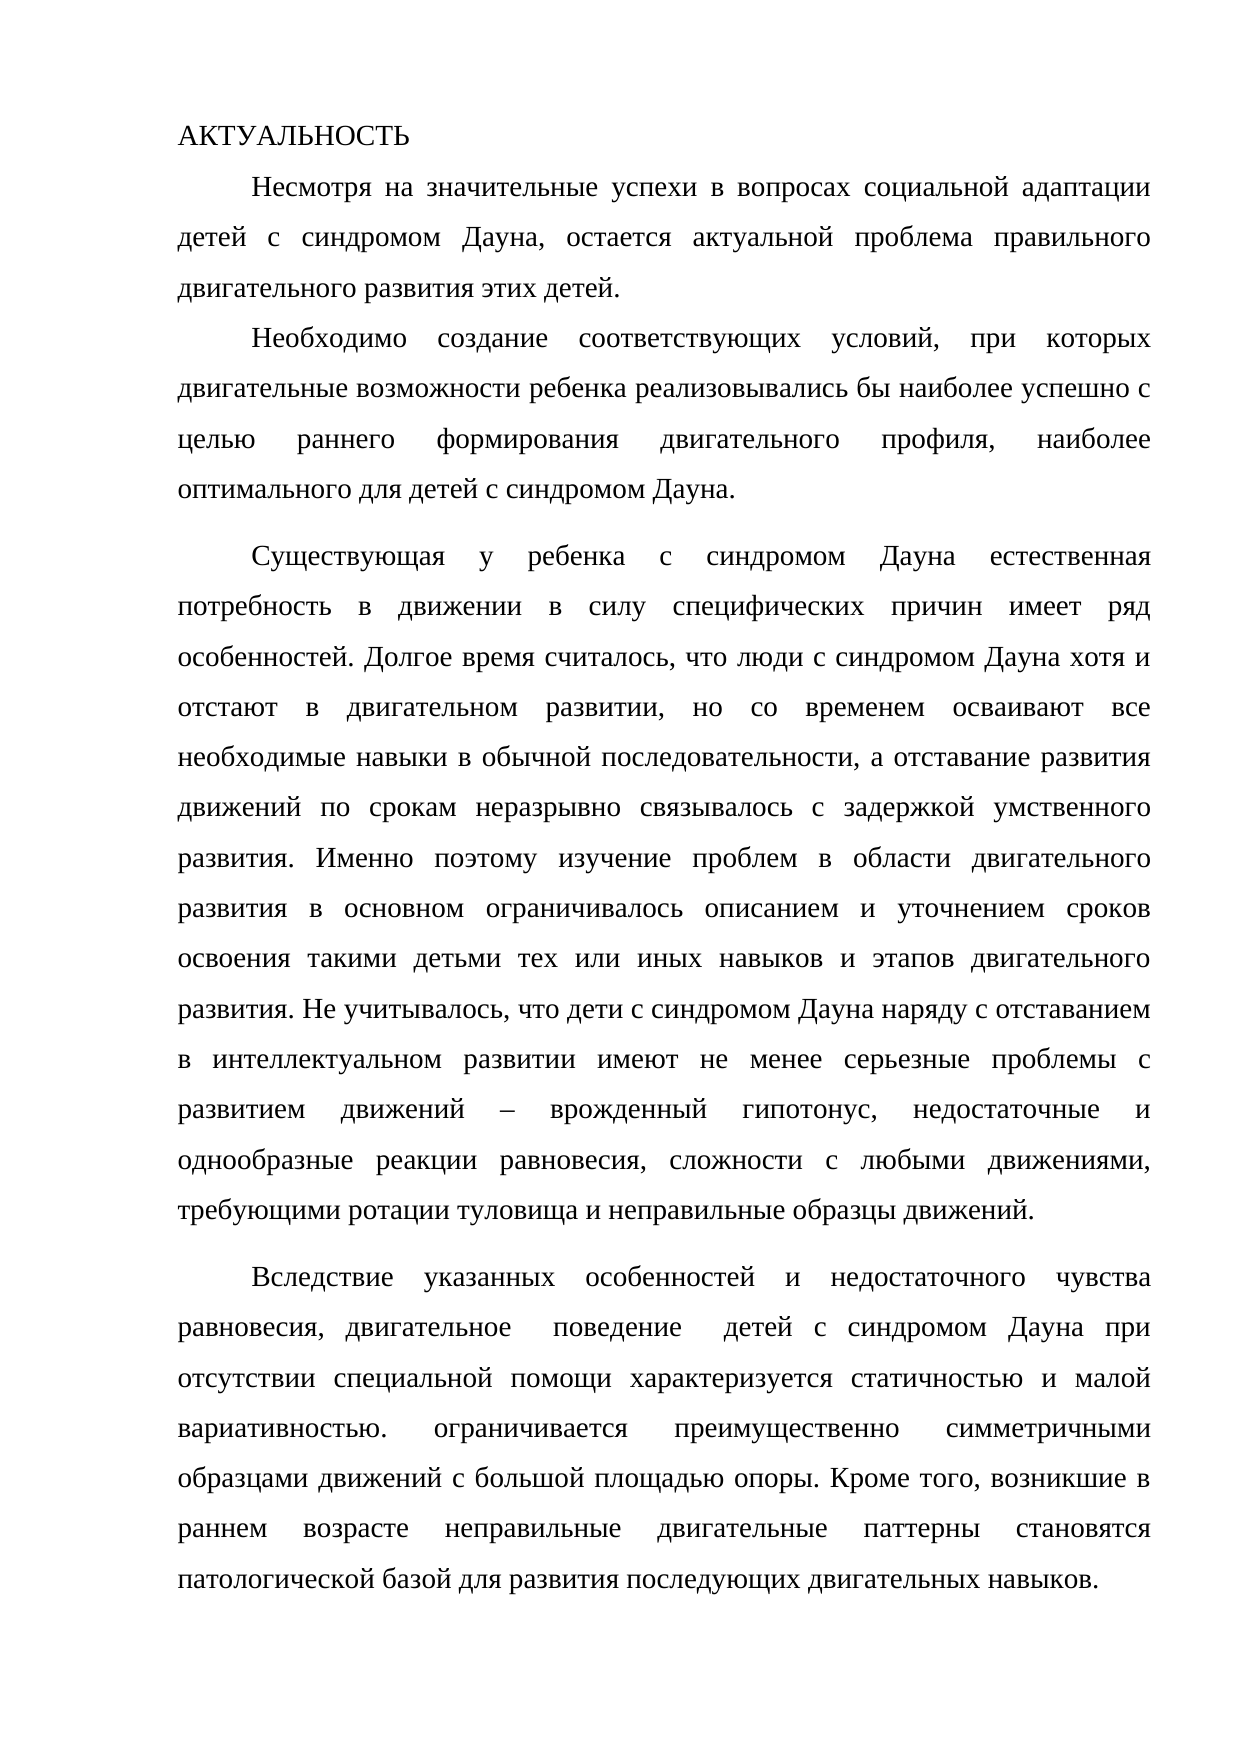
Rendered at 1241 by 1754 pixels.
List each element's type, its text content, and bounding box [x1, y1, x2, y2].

text Вследствие указанных особенностей и недостаточного чувства равновесия, двигательное поведение детей с синдромом Дауна при отсутствии специальной помощи характеризуется статичностью и малой вариативностью. ограничивается преимущественно симметричными образцами движений с большой площадью опоры. Кроме того, возникшие в раннем возрасте неправильные двигательные паттерны становятся патологической базой для развития последующих двигательных навыков. [177, 1259, 1152, 1594]
text Несмотря на значительные успехи в вопросах социальной адаптации детей с синдромом Дауна, остается актуальной проблема правильного двигательного развития этих детей. [177, 169, 1152, 303]
text АКТУАЛЬНОСТЬ [177, 118, 1152, 152]
text Существующая у ребенка с синдромом Дауна естественная потребность в движении в силу специфических причин имеет ряд особенностей. Долгое время считалось, что люди с синдромом Дауна хотя и отстают в двигательном развитии, но со временем осваивают все необходимые навыки в обычной последовательности, а отставание развития движений по срокам неразрывно связывалось с задержкой умственного развития. Именно поэтому изучение проблем в области двигательного развития в основном ограничивалось описанием и уточнением сроков освоения такими детьми тех или иных навыков и этапов двигательного развития. Не учитывалось, что дети с синдромом Дауна наряду с отставанием в интеллектуальном развитии имеют не менее серьезные проблемы с развитием движений – врожденный гипотонус, недостаточные и однообразные реакции равновесия, сложности с любыми движениями, требующими ротации туловища и неправильные образцы движений. [177, 538, 1152, 1226]
text Необходимо создание соответствующих условий, при которых двигательные возможности ребенка реализовывались бы наиболее успешно с целью раннего формирования двигательного профиля, наиболее оптимального для детей с синдромом Дауна. [177, 320, 1152, 504]
